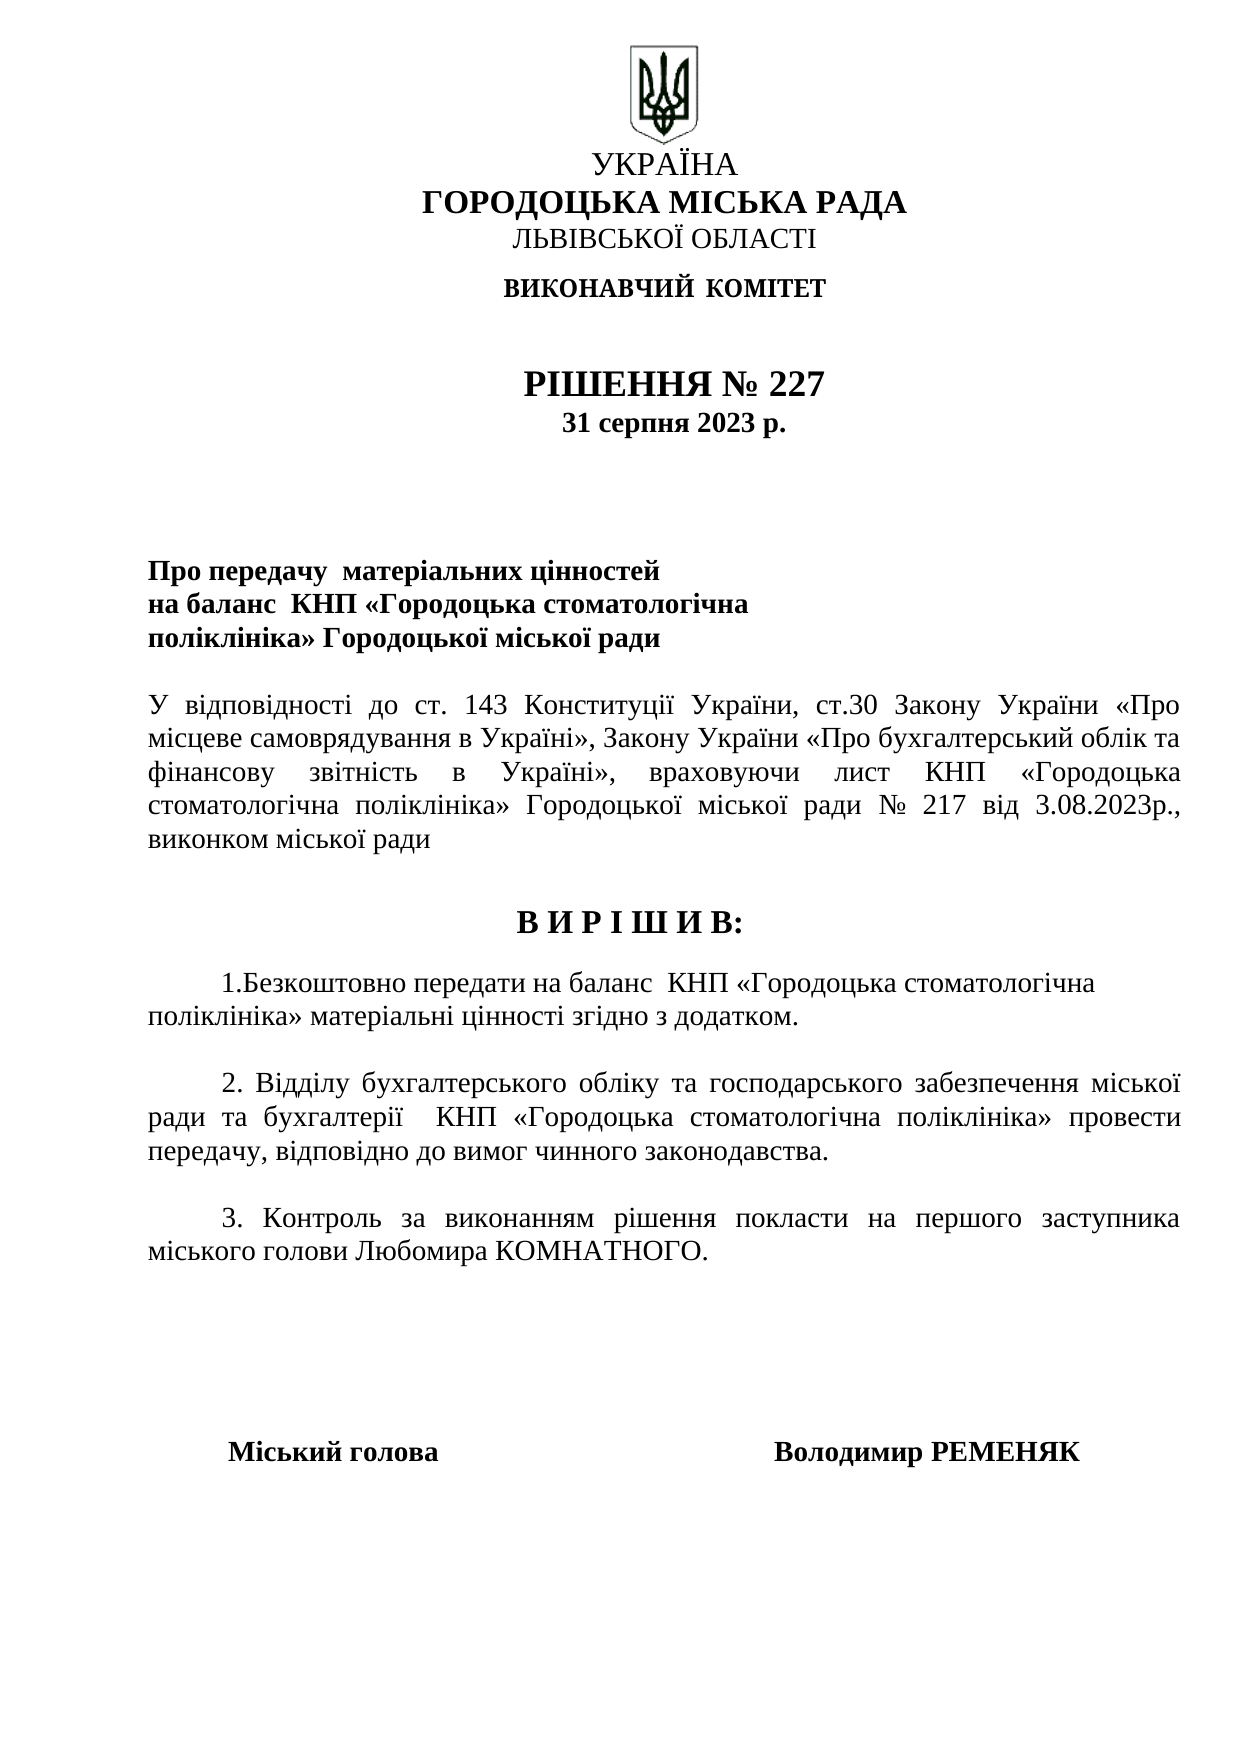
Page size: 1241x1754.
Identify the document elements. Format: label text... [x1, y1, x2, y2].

text Про передачу матеріальних цінностей [148, 553, 1181, 586]
text У відповідності до ст. 143 Конституції України, ст.30 Закону України «Про місцеве самоврядування в Україні», Закону України «Про бухгалтерський облік та фінансову звітність в Україні», враховуючи лист КНП «Городоцька стоматологічна поліклініка» Городоцької міської ради № 217 від 3.08.2023р., виконком міської ради [148, 687, 1181, 854]
text на баланс КНП «Городоцька стоматологічна [148, 586, 1181, 620]
text Міський голова Володимир РЕМЕНЯК [148, 1434, 1181, 1468]
text В И Р І Ш И В: [423, 903, 1181, 941]
text 2. Відділу бухгалтерського обліку та господарського забезпечення міської ради та бухгалтерії КНП «Городоцька стоматологічна поліклініка» провести передачу, відповідно до вимог чинного законодавства. [148, 1066, 1181, 1166]
text 1.Безкоштовно передати на баланс КНП «Городоцька стоматологічна поліклініка» матеріальні цінності згідно з додатком. [148, 965, 1196, 1032]
text УКРАЇНА [148, 144, 1181, 183]
text ВИКОНАВЧИЙ КОМІТЕТ [148, 275, 1181, 304]
picture [629, 44, 700, 145]
text 31 серпня 2023 р. [148, 405, 1201, 438]
text ГОРОДОЦЬКА МІСЬКА РАДА [148, 183, 1181, 221]
text 3. Контроль за виконанням рішення покласти на першого заступника міського голови Любомира КОМНАТНОГО. [148, 1200, 1181, 1267]
text поліклініка» Городоцької міської ради [148, 620, 1181, 653]
text РІШЕННЯ № 227 [148, 362, 1201, 405]
text ЛЬВІВСЬКОЇ ОБЛАСТІ [148, 221, 1181, 254]
